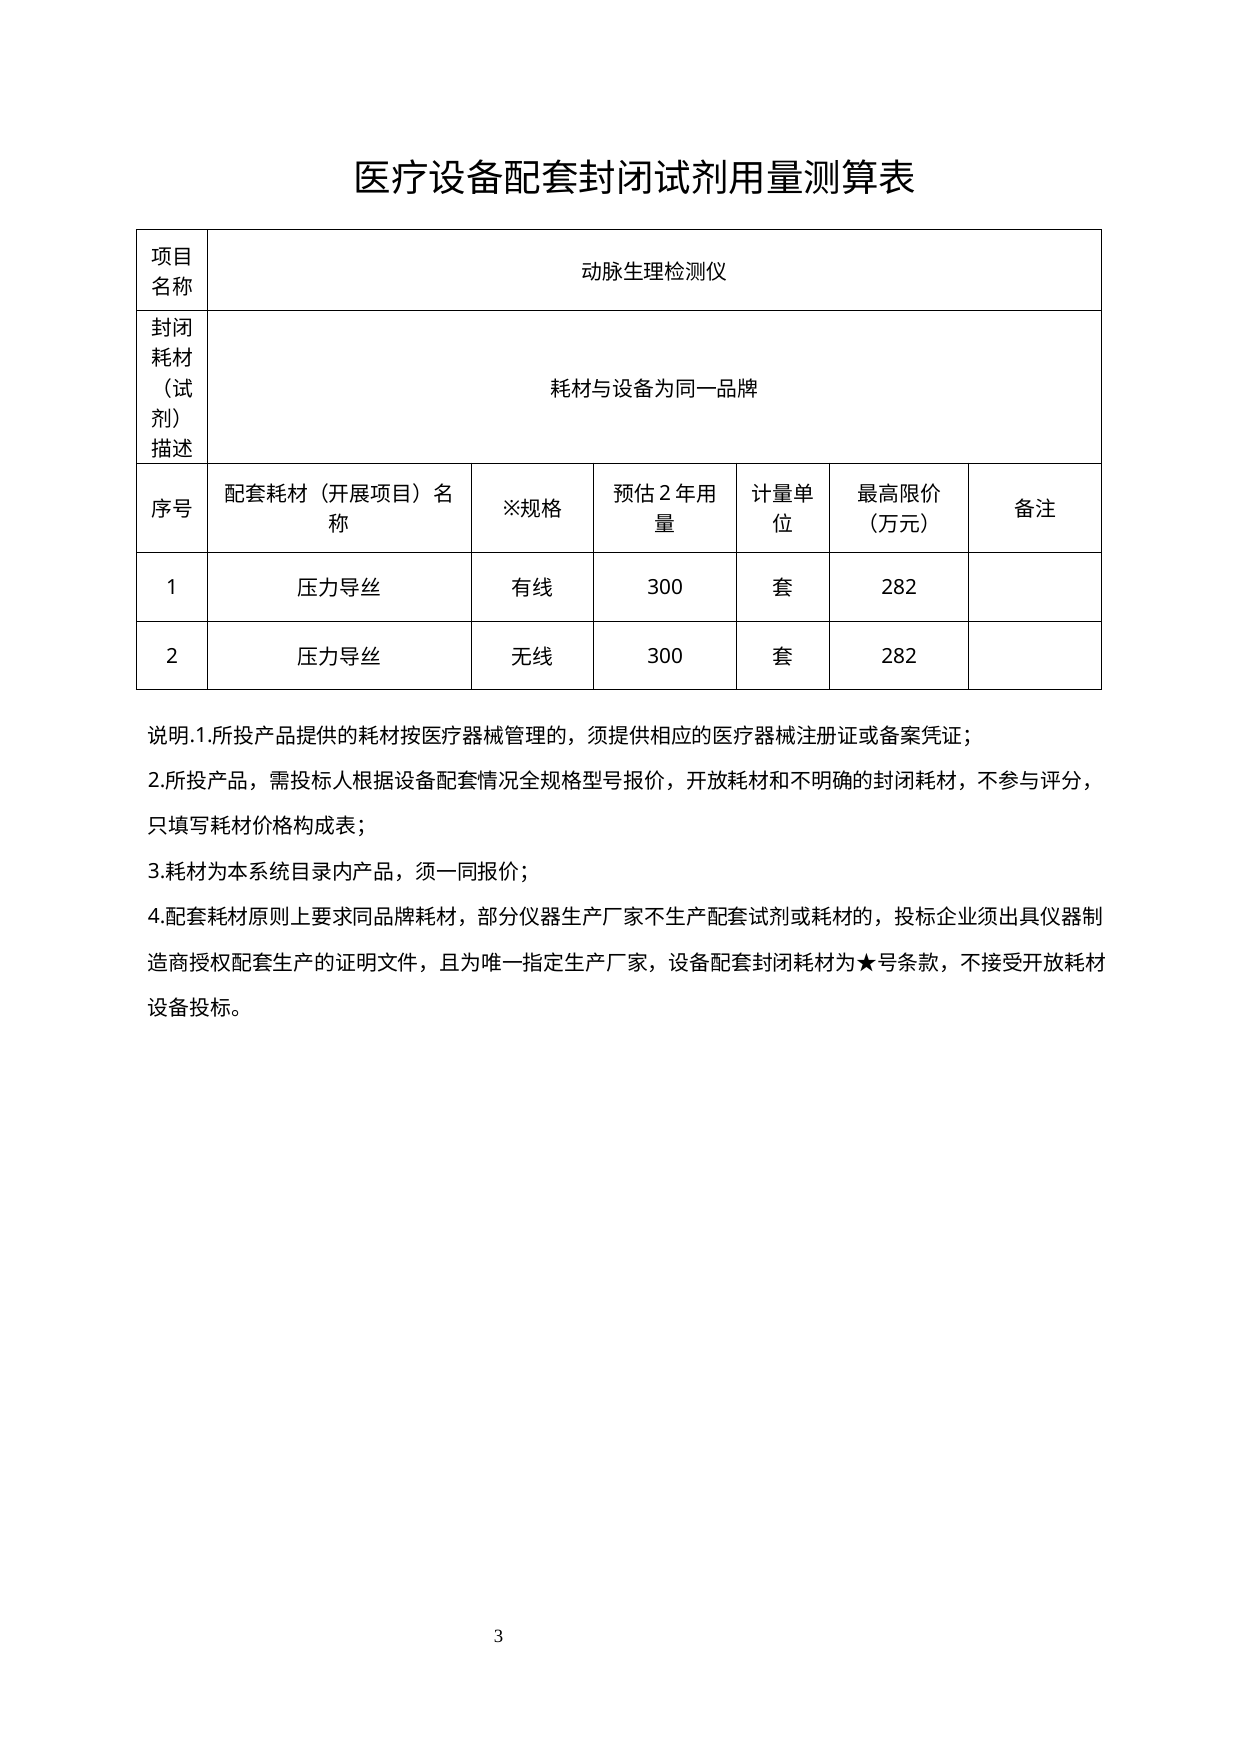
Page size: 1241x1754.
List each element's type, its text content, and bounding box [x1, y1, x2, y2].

table_cell 282 [830, 622, 968, 689]
text 说明.1.所投产品提供的耗材按医疗器械管理的，须提供相应的医疗器械注册证或备案凭证； [148, 719, 1122, 749]
table_cell 封闭耗材（试剂） 描述 [137, 311, 207, 462]
text 3.耗材为本系统目录内产品，须一同报价； [148, 855, 1122, 885]
table_cell 有线 [472, 553, 593, 621]
table_cell 压力导丝 [208, 622, 471, 689]
table_header 动脉生理检测仪 [208, 230, 1101, 310]
table_cell 无线 [472, 622, 593, 689]
table_cell 最高限价（万元） [830, 464, 968, 552]
table_cell 序号 [137, 464, 207, 552]
table_cell 282 [830, 553, 968, 621]
table_cell 300 [594, 553, 736, 621]
table_cell 1 [137, 553, 207, 621]
table_cell 2 [137, 622, 207, 689]
table_cell 预估2年用量 [594, 464, 736, 552]
table_cell 耗材与设备为同一品牌 [208, 311, 1101, 462]
table_cell 套 [737, 622, 829, 689]
table_cell 套 [737, 553, 829, 621]
table_cell [969, 553, 1101, 621]
text 医疗设备配套封闭试剂用量测算表 [148, 148, 1122, 202]
table_cell 计量单位 [737, 464, 829, 552]
table_header 项目名称 [137, 230, 207, 310]
table_cell 备注 [969, 464, 1101, 552]
text 2.所投产品，需投标人根据设备配套情况全规格型号报价，开放耗材和不明确的封闭耗材，不参与评分，只填写耗材价格构成表； [148, 764, 1122, 840]
text 4.配套耗材原则上要求同品牌耗材，部分仪器生产厂家不生产配套试剂或耗材的，投标企业须出具仪器制造商授权配套生产的证明文件，且为唯一指定生产厂家，设备配套封闭耗材为★号条款，不接受开放耗材设备投标。 [148, 900, 1122, 1021]
table_cell 配套耗材（开展项目）名称 [208, 464, 471, 552]
table_cell ※规格 [472, 464, 593, 552]
table_cell [969, 622, 1101, 689]
table_cell 压力导丝 [208, 553, 471, 621]
table_cell 300 [594, 622, 736, 689]
